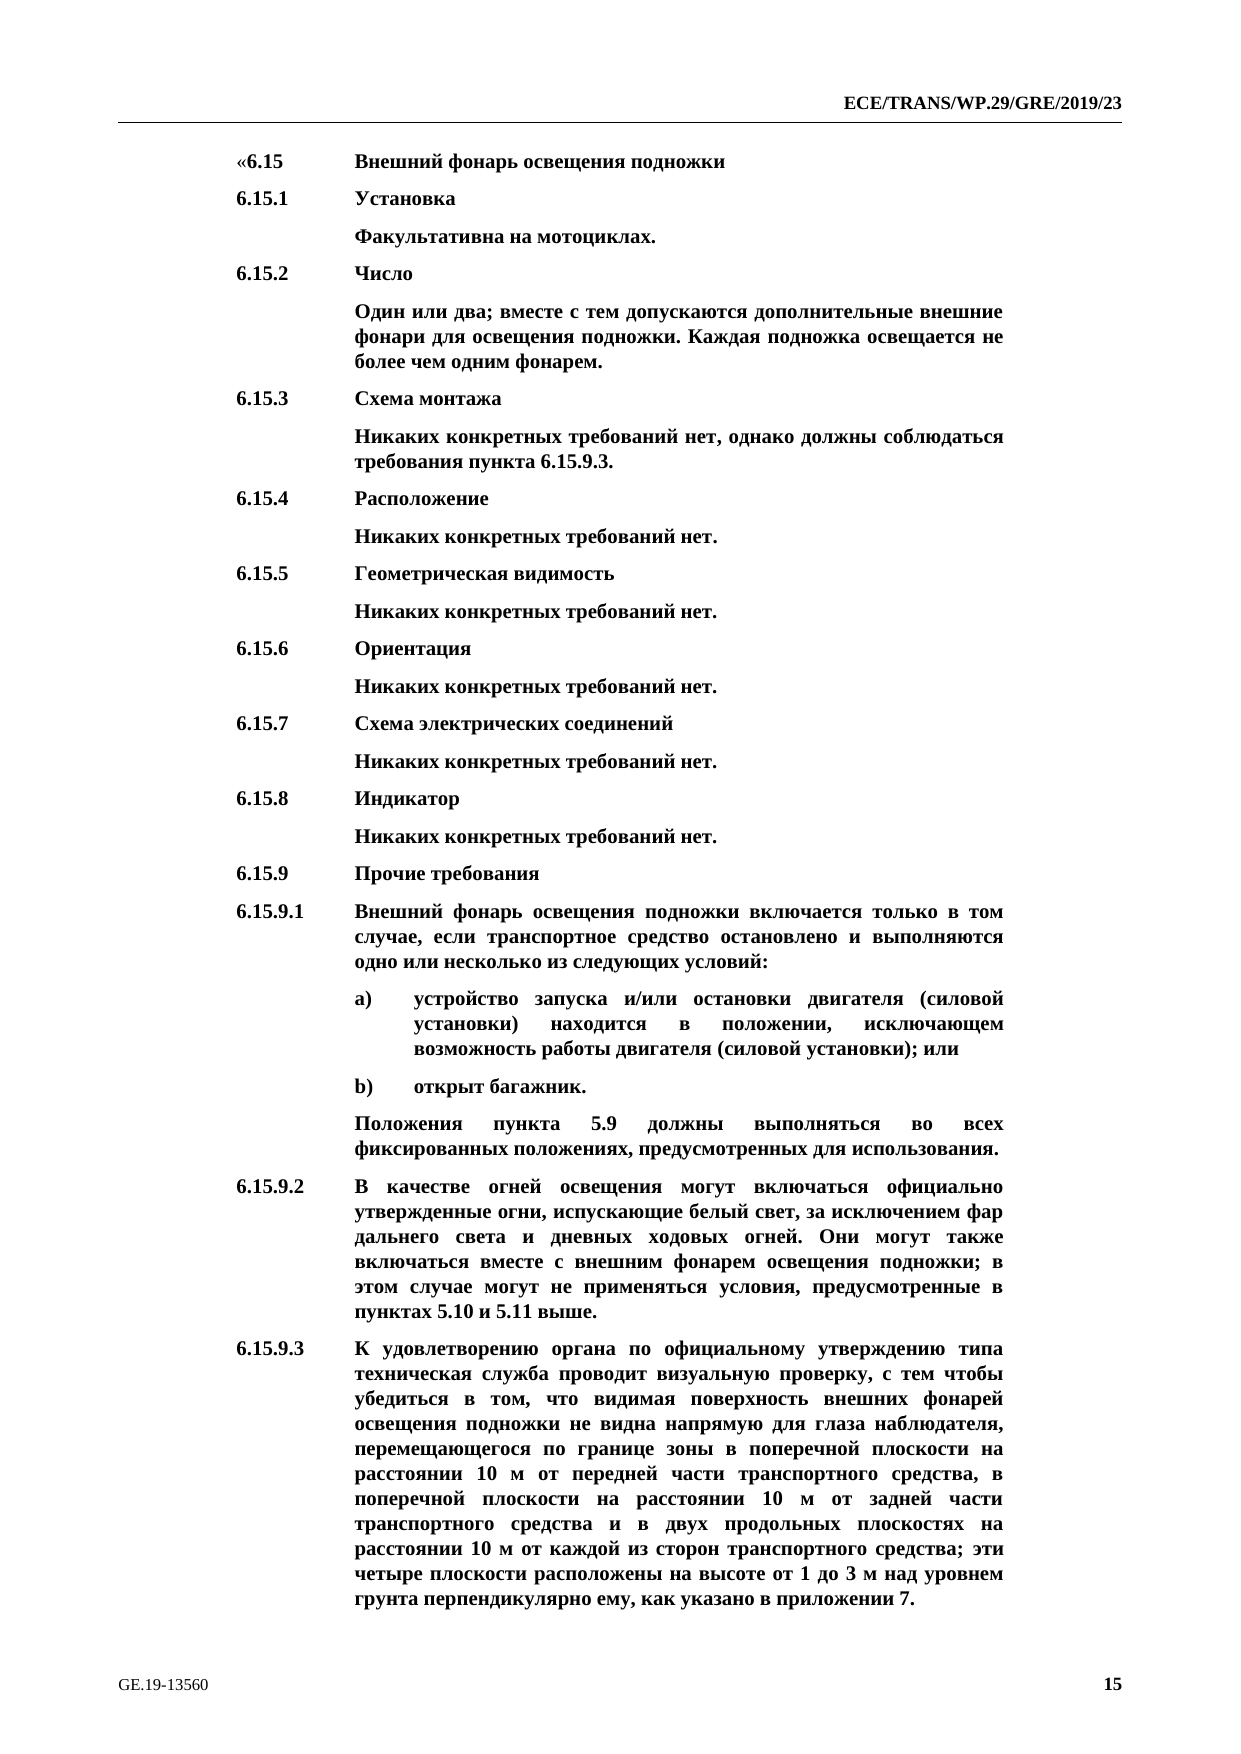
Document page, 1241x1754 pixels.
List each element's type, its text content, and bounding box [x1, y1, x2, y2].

text Никаких конкретных требований нет. [236, 748, 1004, 773]
text 6.15.8 Индикатор [236, 785, 1004, 810]
text 6.15.9 Прочие требования [236, 860, 1004, 885]
text 6.15.7 Схема электрических соединений [236, 710, 1004, 735]
text «6.15 Внешний фонарь освещения подножки [236, 148, 1004, 173]
text Никаких конкретных требований нет. [236, 823, 1004, 848]
text Никаких конкретных требований нет. [236, 598, 1004, 623]
text 6.15.4 Расположение [236, 485, 1004, 510]
text 6.15.6 Ориентация [236, 635, 1004, 660]
text Никаких конкретных требований нет, однако должны соблюдаться требования пункта 6.15.9.3. [236, 423, 1004, 473]
text a) устройство запуска и/или остановки двигателя (силовой установки) находится в положении, исключающем возможность работы двигателя (силовой установки); или [236, 985, 1004, 1060]
text 6.15.9.2 В качестве огней освещения могут включаться официально утвержденные огни, испускающие белый свет, за исключением фар дальнего света и дневных ходовых огней. Они могут также включаться вместе с внешним фонарем освещения подножки; в этом случае могут не применяться условия, предусмотренные в пунктах 5.10 и 5.11 выше. [236, 1173, 1004, 1323]
text 6.15.3 Схема монтажа [236, 385, 1004, 410]
text Никаких конкретных требований нет. [236, 523, 1004, 548]
text b) открыт багажник. [236, 1073, 1004, 1098]
text Факультативна на мотоциклах. [236, 223, 1004, 248]
text Один или два; вместе с тем допускаются дополнительные внешние фонари для освещения подножки. Каждая подножка освещается не более чем одним фонарем. [236, 298, 1004, 373]
text 6.15.9.3 К удовлетворению органа по официальному утверждению типа техническая служба проводит визуальную проверку, с тем чтобы убедиться в том, что видимая поверхность внешних фонарей освещения подножки не видна напрямую для глаза наблюдателя, перемещающегося по границе зоны в поперечной плоскости на расстоянии 10 м от передней части транспортного средства, в поперечной плоскости на расстоянии 10 м от задней части транспортного средства и в двух продольных плоскостях на расстоянии 10 м от каждой из сторон транспортного средства; эти четыре плоскости расположены на высоте от 1 до 3 м над уровнем грунта перпендикулярно ему, как указано в приложении 7. [236, 1335, 1004, 1610]
text 6.15.5 Геометрическая видимость [236, 560, 1004, 585]
text 6.15.1 Установка [236, 185, 1004, 210]
text 6.15.9.1 Внешний фонарь освещения подножки включается только в том случае, если транспортное средство остановлено и выполняются одно или несколько из следующих условий: [236, 898, 1004, 973]
text Никаких конкретных требований нет. [236, 673, 1004, 698]
text 6.15.2 Число [236, 260, 1004, 285]
text Положения пункта 5.9 должны выполняться во всех фиксированных положениях, предусмотренных для использования. [236, 1110, 1004, 1160]
